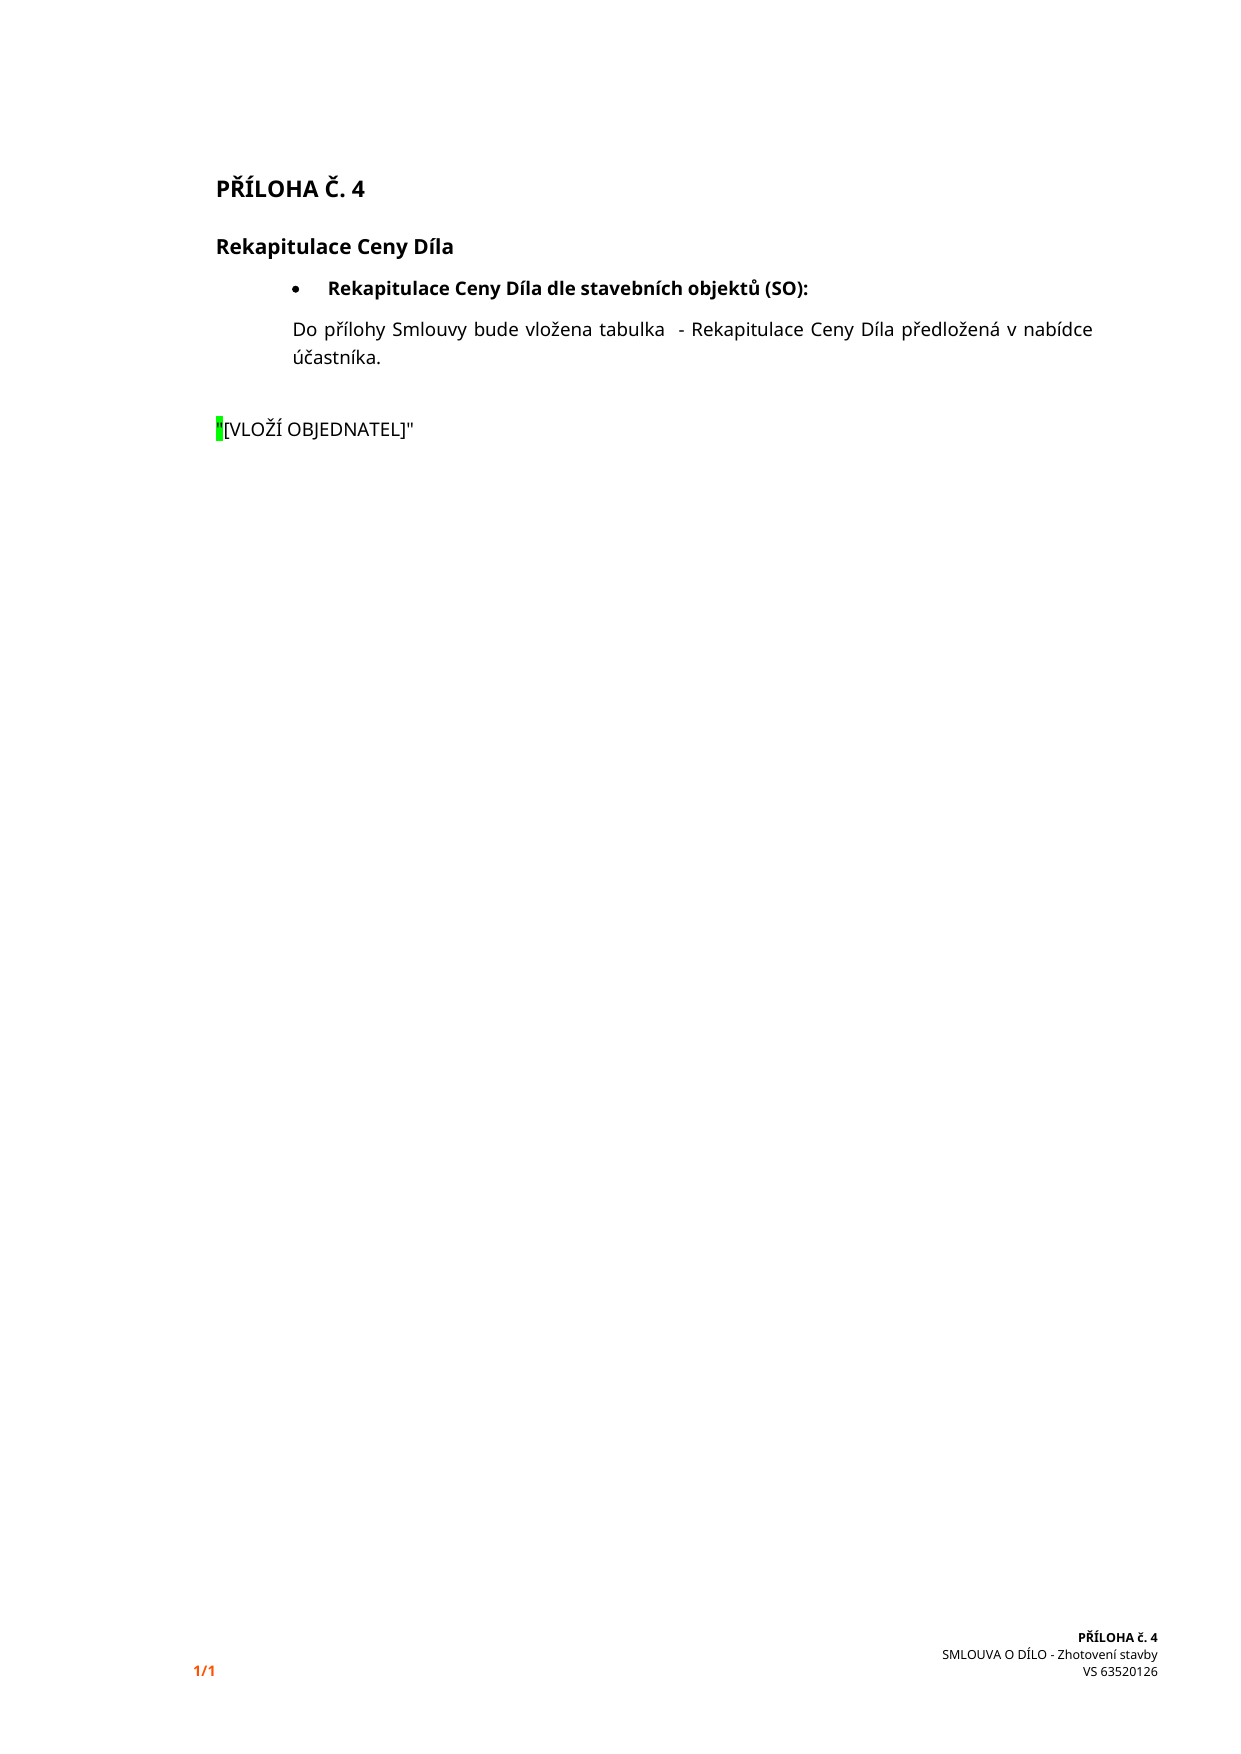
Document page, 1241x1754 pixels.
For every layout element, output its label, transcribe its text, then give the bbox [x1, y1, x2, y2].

text Do přílohy Smlouvy bude vložena tabulka - Rekapitulace Ceny Díla předložená v nabídce účastníka. [292, 316, 1093, 370]
text Příloha č. 4 [216, 172, 1093, 204]
text Rekapitulace Ceny Díla [216, 232, 1093, 260]
text Rekapitulace Ceny Díla dle stavebních objektů (SO): [292, 276, 1093, 301]
